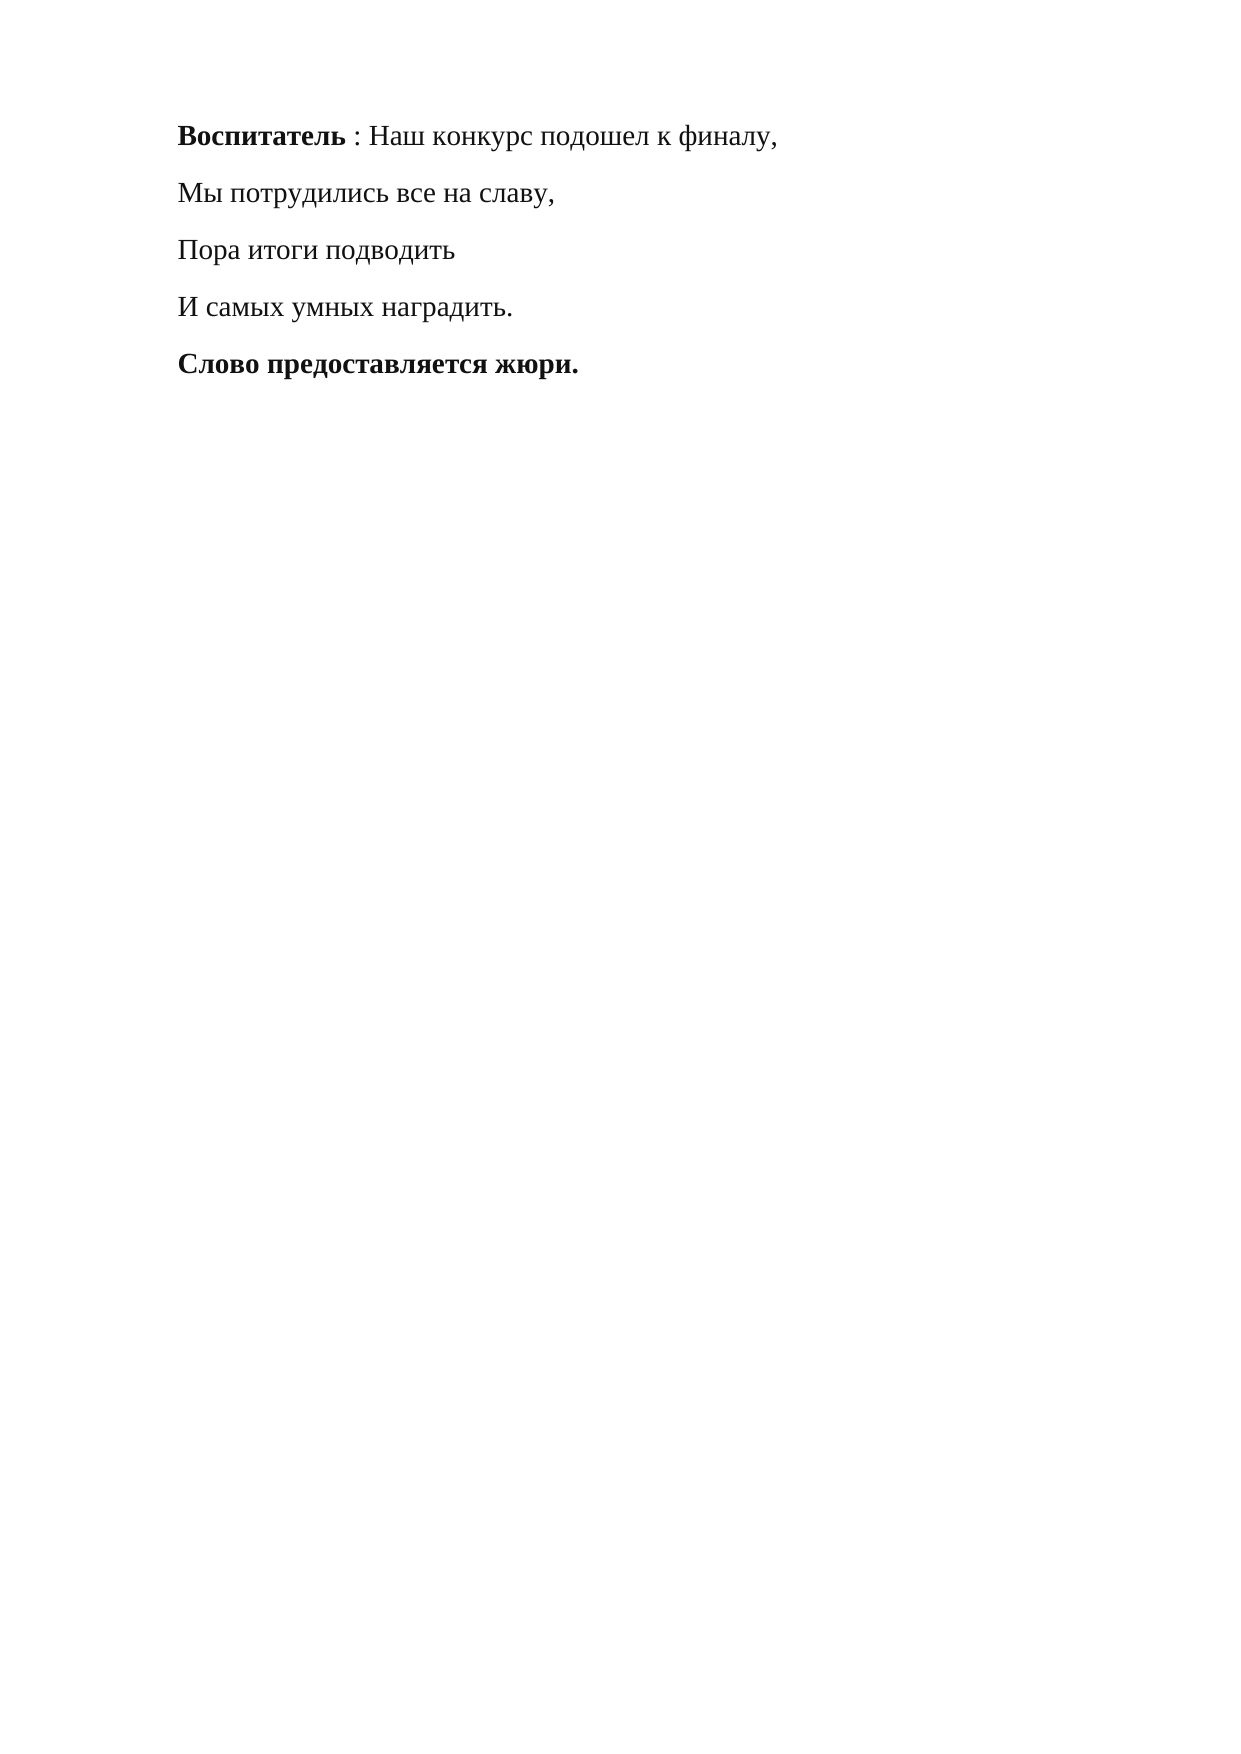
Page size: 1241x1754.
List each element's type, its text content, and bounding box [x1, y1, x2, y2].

text Пора итоги подводить [177, 232, 1152, 266]
text И самых умных наградить. [177, 289, 1152, 323]
text Мы потрудились все на славу, [177, 175, 1152, 209]
text Слово предоставляется жюри. [177, 346, 1152, 379]
text Воспитатель : Наш конкурс подошел к финалу, [177, 118, 1152, 152]
